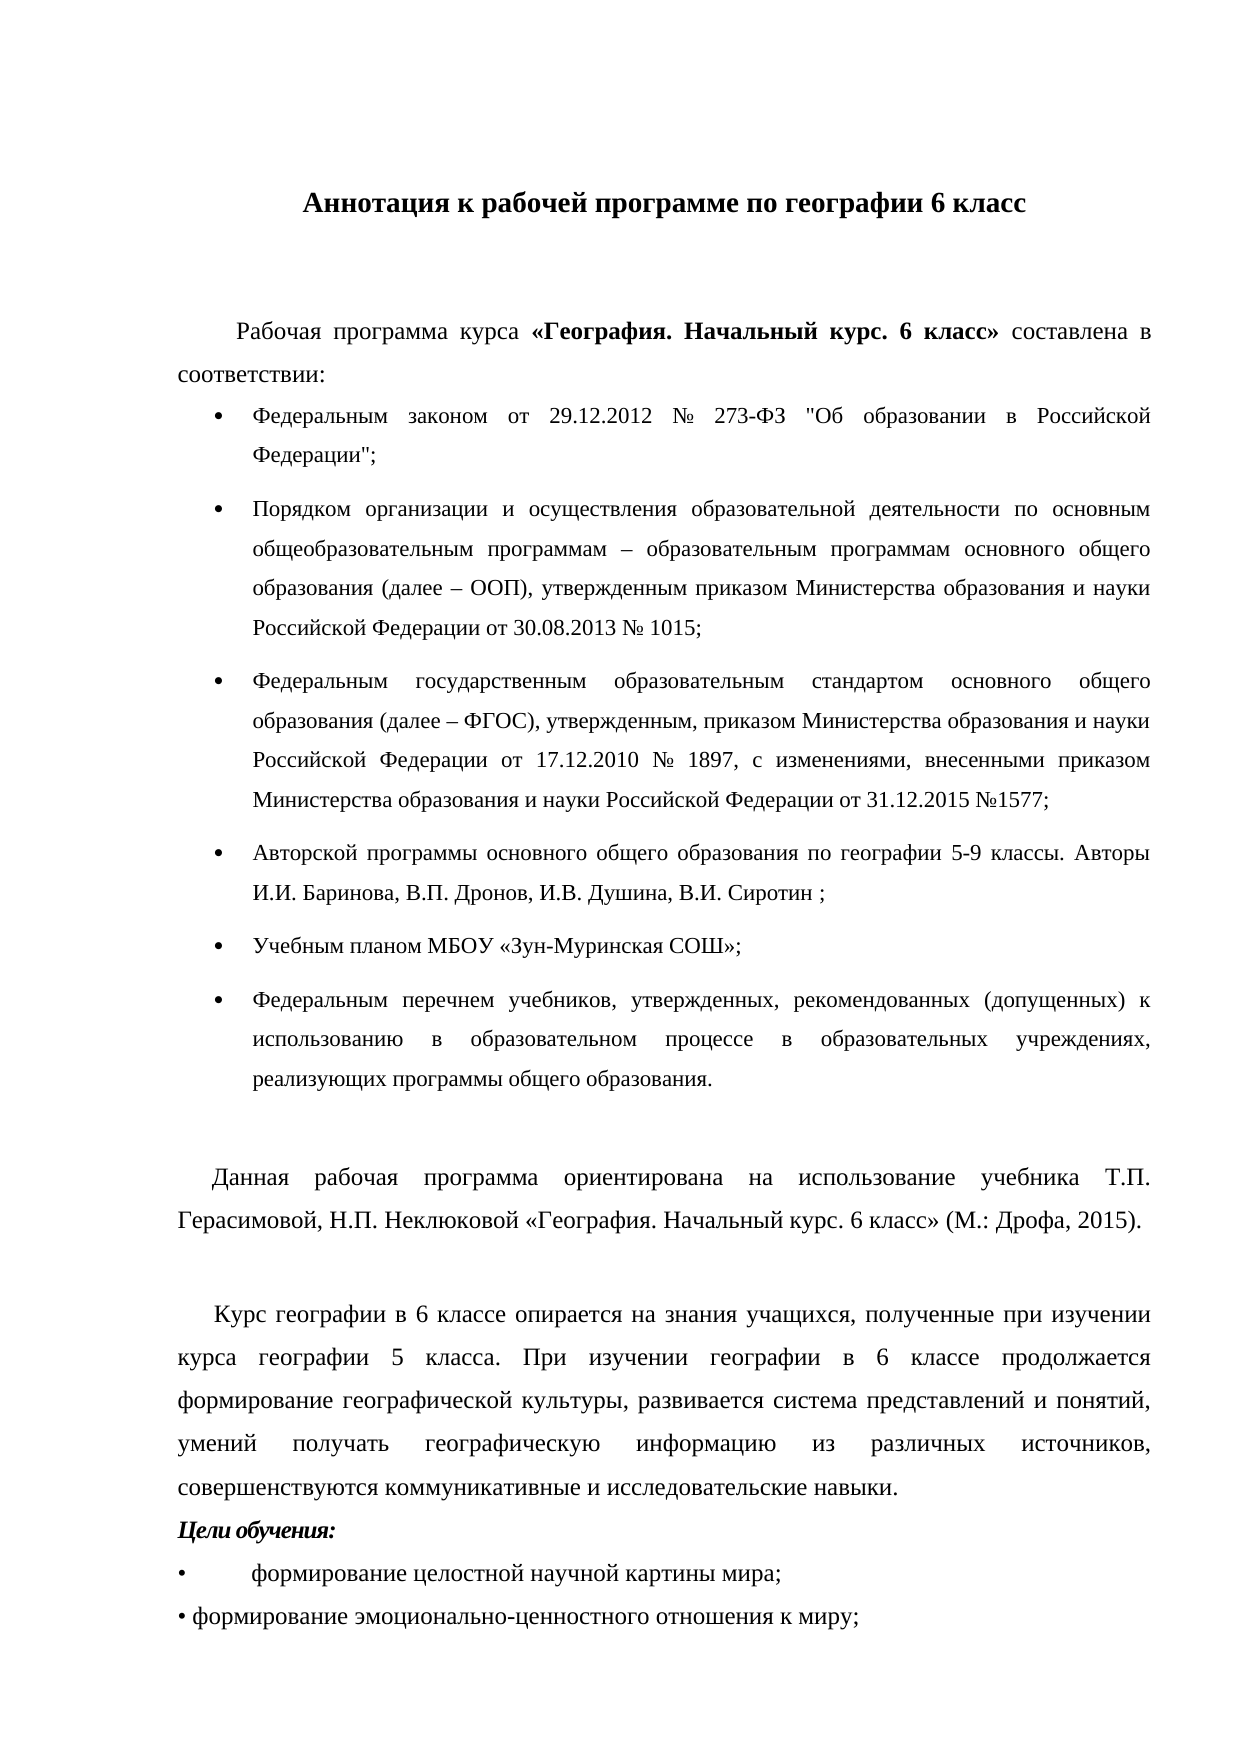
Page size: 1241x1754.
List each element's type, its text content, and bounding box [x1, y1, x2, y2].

text Цели обучения: [177, 1515, 1152, 1543]
text Аннотация к рабочей программе по географии 6 класс [177, 185, 1152, 219]
text Данная рабочая программа ориентирована на использование учебника Т.П. Герасимовой, Н.П. Неклюковой «География. Начальный курс. 6 класс» (М.: Дрофа, 2015). [177, 1162, 1152, 1234]
list Авторской программы основного общего образования по географии 5-9 классы. Авторы И.И. Баринова, В.П. Дронов, И.В. Душина, В.И. Сиротин ; [215, 839, 1152, 905]
list Федеральным государственным образовательным стандартом основного общего образования (далее – ФГОС), утвержденным, приказом Министерства образования и науки Российской Федерации от 17.12.2010 № 1897, с изменениями, внесенными приказом Министерства образования и науки Российской Федерации от 31.12.2015 №1577; [215, 667, 1152, 812]
text Рабочая программа курса «География. Начальный курс. 6 класс» составлена в соответствии: [177, 316, 1152, 388]
list Порядком организации и осуществления образовательной деятельности по основным общеобразовательным программам – образовательным программам основного общего образования (далее – ООП), утвержденным приказом Министерства образования и науки Российской Федерации от 30.08.2013 № 1015; [215, 495, 1152, 640]
list формирование целостной научной картины мира; [177, 1558, 1152, 1587]
text Курс географии в 6 классе опирается на знания учащихся, полученные при изучении курса географии 5 класса. При изучении географии в 6 классе продолжается формирование географической культуры, развивается система представлений и понятий, умений получать географическую информацию из различных источников, совершенствуются коммуникативные и исследовательские навыки. [177, 1299, 1152, 1500]
list Учебным планом МБОУ «Зун-Муринская СОШ»; [215, 932, 1152, 959]
list Федеральным перечнем учебников, утвержденных, рекомендованных (допущенных) к использованию в образовательном процессе в образовательных учреждениях, реализующих программы общего образования. [215, 986, 1152, 1091]
list Федеральным законом от 29.12.2012 № 273-ФЗ "Об образовании в Российской Федерации"; [215, 402, 1152, 468]
list формирование эмоционально-ценностного отношения к миру; [177, 1601, 1152, 1630]
